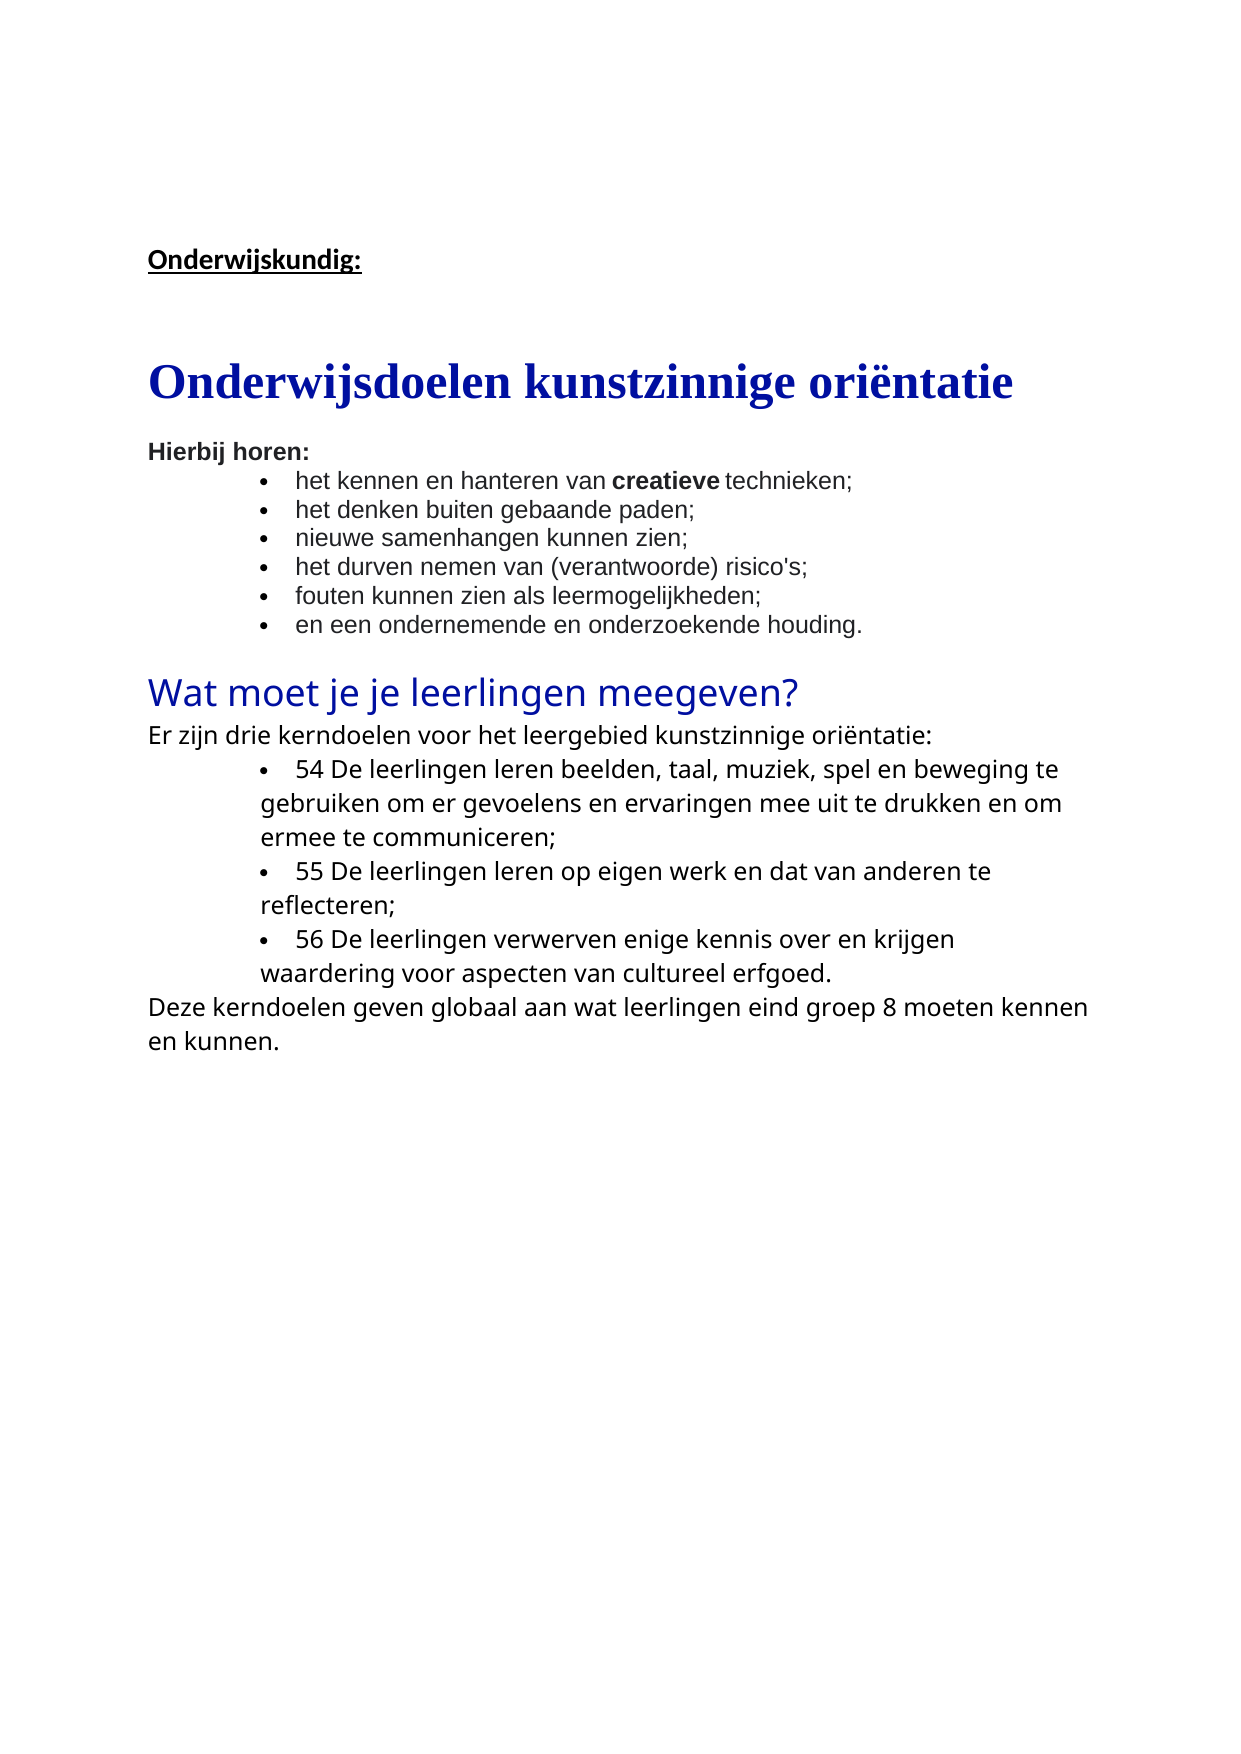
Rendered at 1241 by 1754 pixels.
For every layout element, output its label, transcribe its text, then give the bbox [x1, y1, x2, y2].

list fouten kunnen zien als leermogelijkheden; [260, 581, 1093, 609]
list ​56 ​De leerlingen verwerven enige kennis over en krijgen waardering voor aspecten van cultureel erfgoed. [260, 922, 1093, 990]
list het kennen en hanteren van creatieve technieken; [260, 466, 1093, 494]
list het durven nemen van (verantwoorde) risico's; [260, 552, 1093, 581]
list 54 ​De leerlingen leren beelden, taal, muziek, spel en beweging te gebruiken om er gevoelens en ervaringen mee uit te drukken en om ermee te communiceren; [260, 751, 1093, 854]
text Deze kerndoelen geven globaal aan wat leerlingen eind groep 8 moeten kennen en kunnen. [148, 990, 1093, 1058]
text Er zijn drie kerndoelen voor het leergebied kunstzinnige oriëntatie: [148, 717, 1093, 751]
text Wat moet je je leerlingen meegeven? [148, 666, 1093, 717]
list nieuwe samenhangen kunnen zien; [260, 523, 1093, 552]
list en een ondernemende en onderzoekende houding. [260, 609, 1093, 638]
list het denken buiten gebaande paden; [260, 494, 1093, 523]
list ​55 ​De leerlingen leren op eigen werk en dat van anderen te reflecteren; [260, 854, 1093, 922]
text Onderwijskundig: [148, 241, 1093, 277]
text Hierbij horen: [148, 437, 1093, 466]
text Onderwijsdoelen kunstzinnige oriëntatie [148, 352, 1093, 409]
